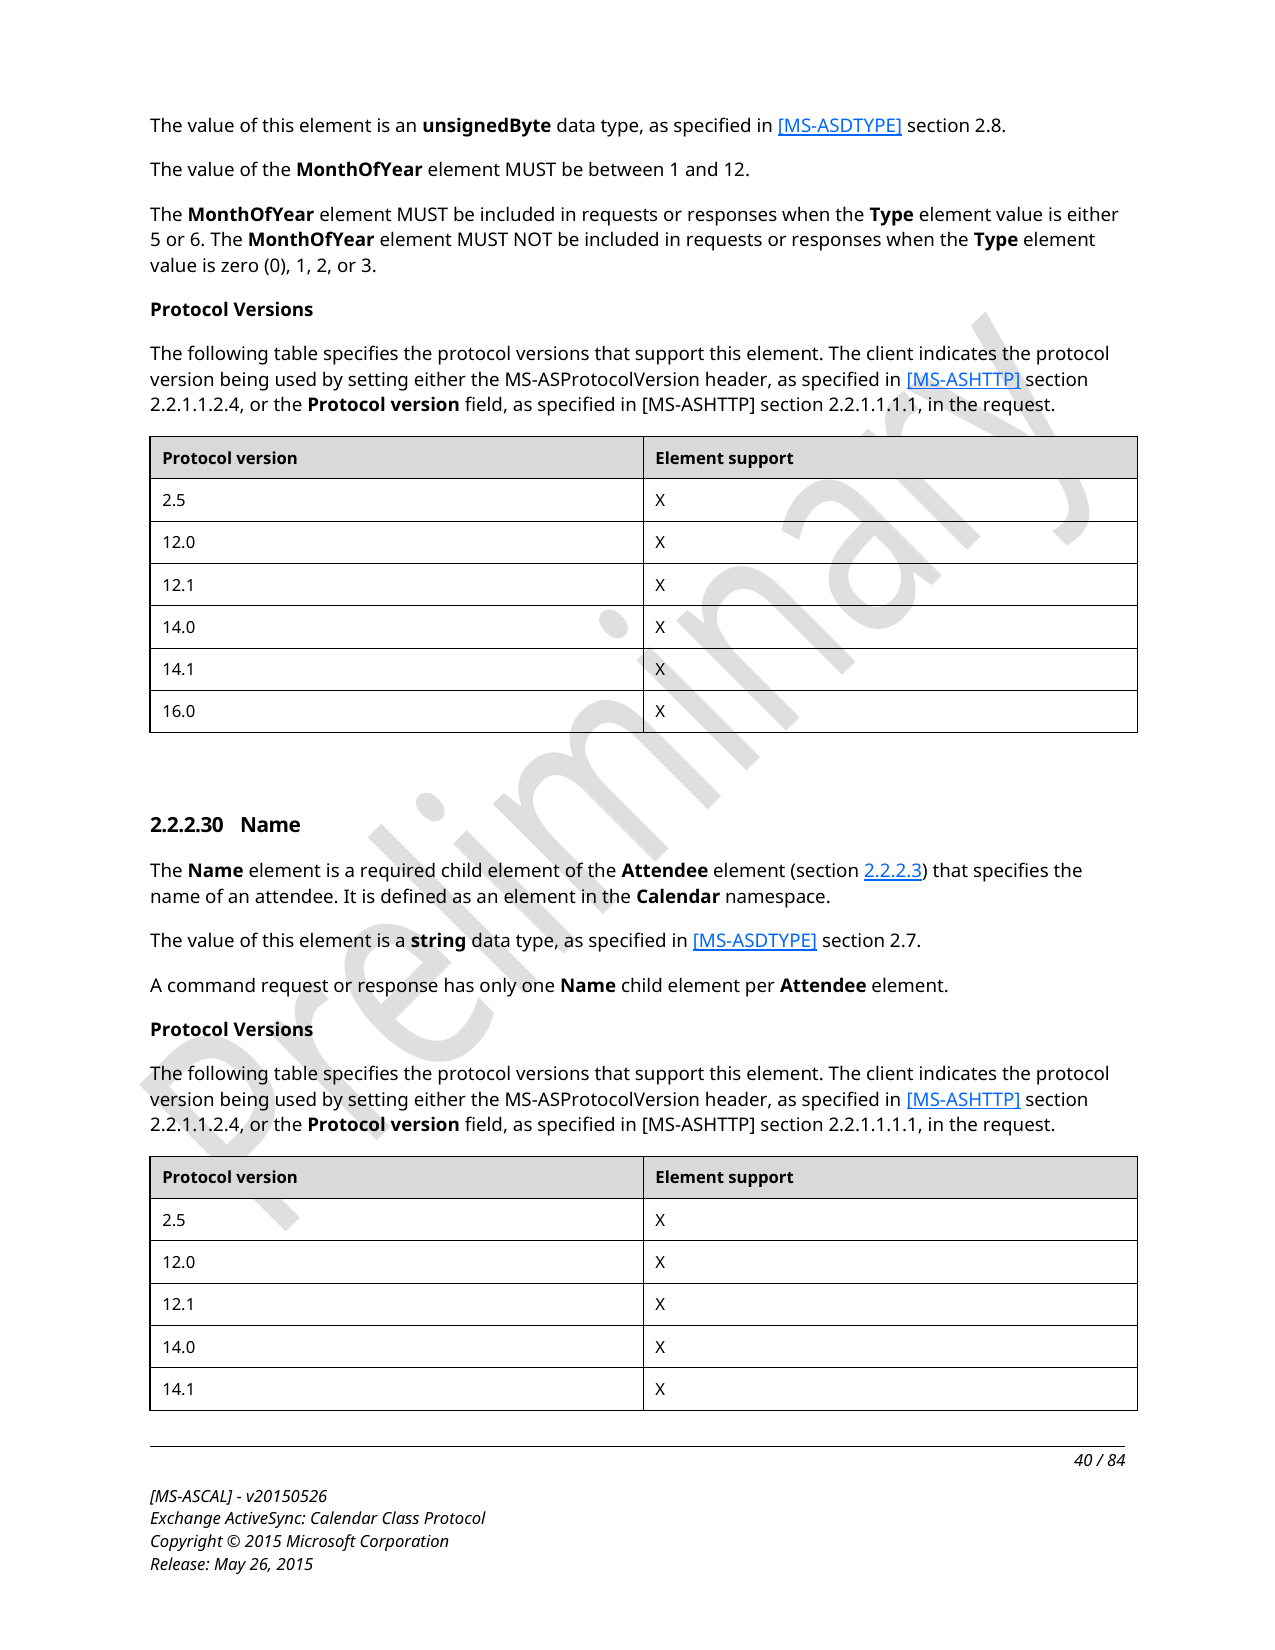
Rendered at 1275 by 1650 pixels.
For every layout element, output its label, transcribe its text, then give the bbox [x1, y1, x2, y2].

text The value of this element is an unsignedByte data type, as specified in [MS-ASDTYPE] section 2.8. [150, 112, 1125, 138]
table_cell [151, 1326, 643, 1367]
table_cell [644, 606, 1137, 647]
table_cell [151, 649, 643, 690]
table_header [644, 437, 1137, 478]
text Protocol Versions [150, 296, 1125, 322]
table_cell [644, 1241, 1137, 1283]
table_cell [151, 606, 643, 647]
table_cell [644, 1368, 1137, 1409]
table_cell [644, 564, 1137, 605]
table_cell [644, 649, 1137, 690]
text A command request or response has only one Name child element per Attendee element. [150, 972, 1125, 997]
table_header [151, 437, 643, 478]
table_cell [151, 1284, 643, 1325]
text Protocol Versions [150, 1016, 1125, 1042]
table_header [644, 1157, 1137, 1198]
text The value of this element is a string data type, as specified in [MS-ASDTYPE] section 2.7. [150, 928, 1125, 953]
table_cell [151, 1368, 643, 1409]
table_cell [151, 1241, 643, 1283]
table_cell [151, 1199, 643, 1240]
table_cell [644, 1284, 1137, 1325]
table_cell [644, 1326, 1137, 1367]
text The following table specifies the protocol versions that support this element. The client indicates the protocol version being used by setting either the MS-ASProtocolVersion header, as specified in [MS-ASHTTP] section 2.2.1.1.2.4, or the Protocol version field, as specified in [MS-ASHTTP] section 2.2.1.1.1.1, in the request. [150, 341, 1125, 417]
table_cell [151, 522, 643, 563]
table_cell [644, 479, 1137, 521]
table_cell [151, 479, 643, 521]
subtitle Name [150, 811, 1125, 839]
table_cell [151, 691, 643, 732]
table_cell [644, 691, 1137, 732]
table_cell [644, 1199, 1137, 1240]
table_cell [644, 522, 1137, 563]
text The value of the MonthOfYear element MUST be between 1 and 12. [150, 157, 1125, 182]
text The following table specifies the protocol versions that support this element. The client indicates the protocol version being used by setting either the MS-ASProtocolVersion header, as specified in [MS-ASHTTP] section 2.2.1.1.2.4, or the Protocol version field, as specified in [MS-ASHTTP] section 2.2.1.1.1.1, in the request. [150, 1060, 1125, 1137]
text The Name element is a required child element of the Attendee element (section 2.2.2.3) that specifies the name of an attendee. It is defined as an element in the Calendar namespace. [150, 858, 1125, 909]
text The MonthOfYear element MUST be included in requests or responses when the Type element value is either 5 or 6. The MonthOfYear element MUST NOT be included in requests or responses when the Type element value is zero (0), 1, 2, or 3. [150, 201, 1125, 278]
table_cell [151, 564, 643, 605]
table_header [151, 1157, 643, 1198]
